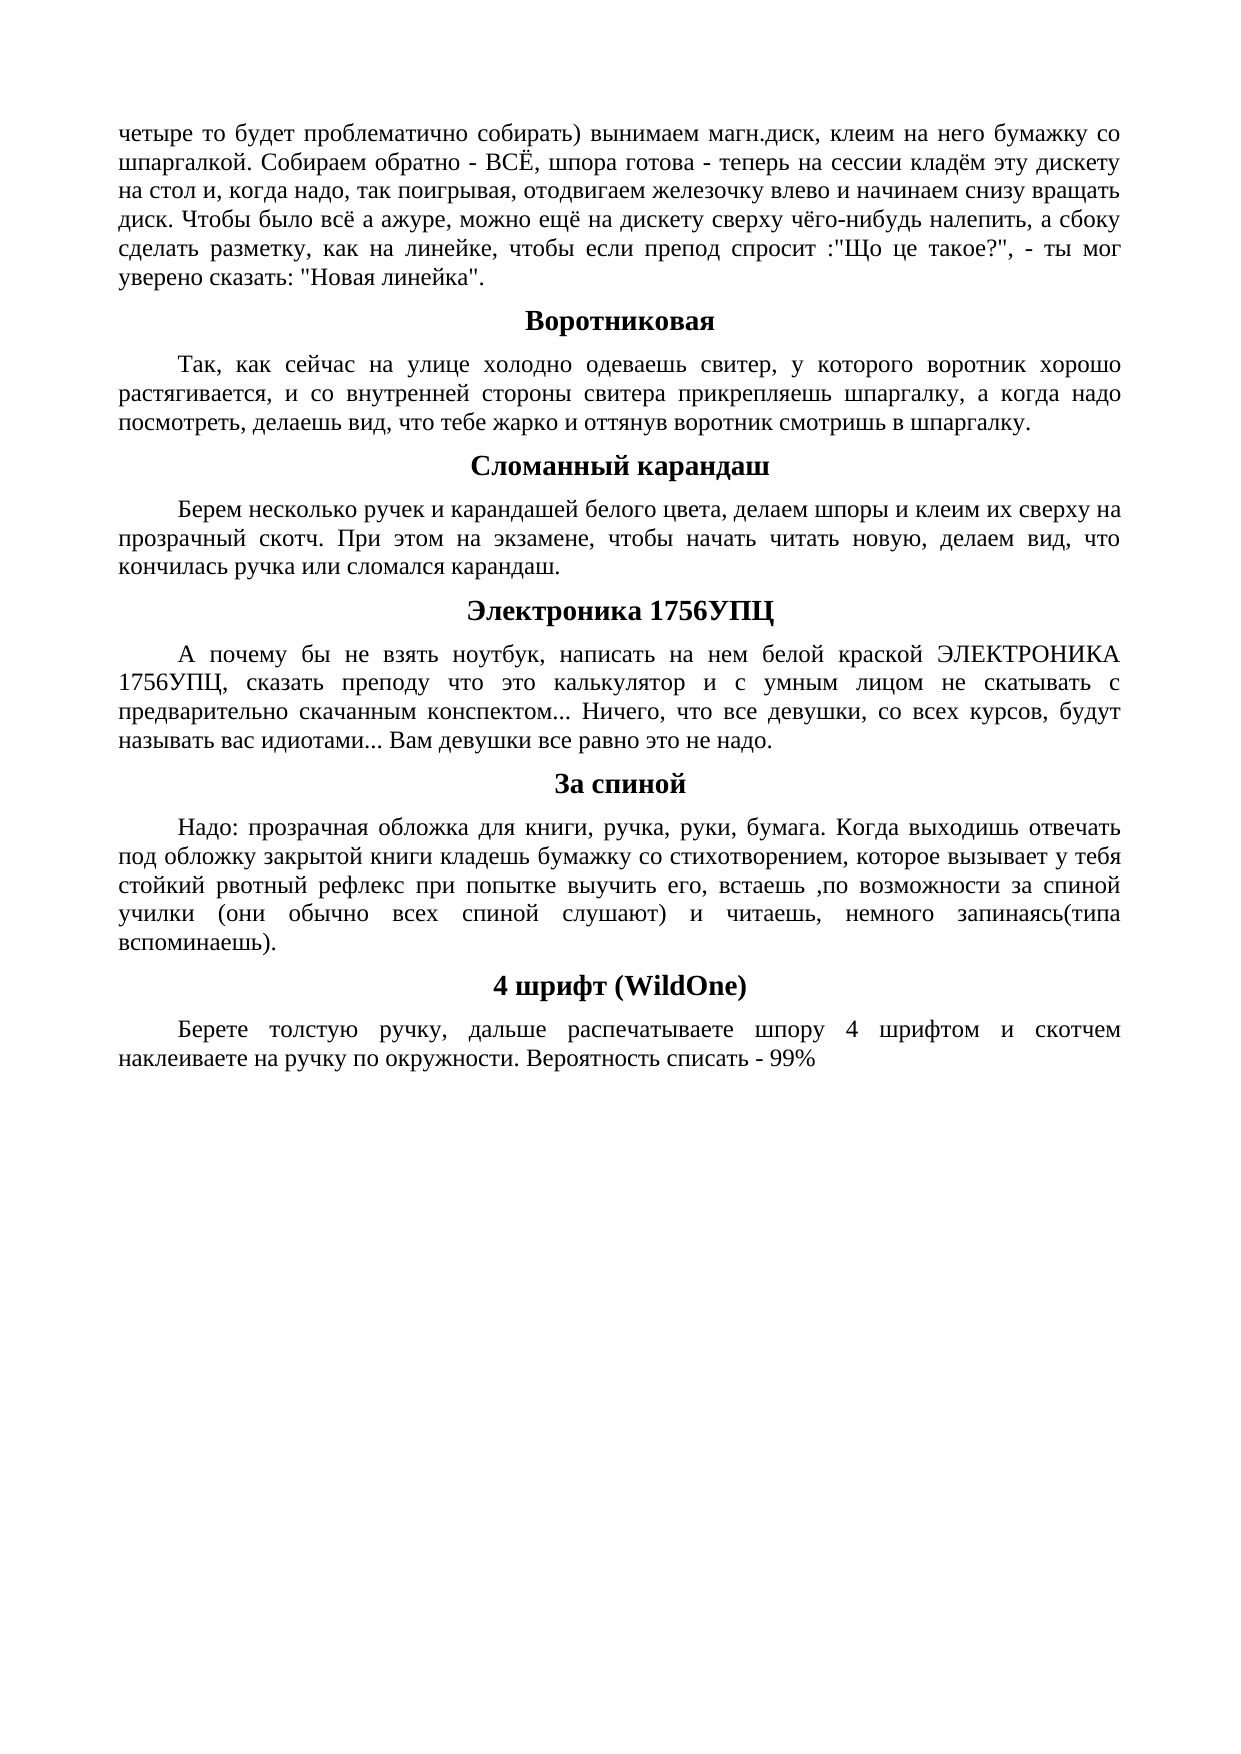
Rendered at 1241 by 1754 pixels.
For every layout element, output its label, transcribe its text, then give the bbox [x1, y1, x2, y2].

text Электроника 1756УПЦ [118, 593, 1122, 626]
text Сломанный карандаш [118, 448, 1122, 481]
text Воротниковая [118, 303, 1122, 337]
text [118, 118, 1122, 291]
text Берете толстую ручку, дальше распечатываете шпору 4 шрифтом и скотчем наклеиваете на ручку по окружности. Вероятность списать - 99% [118, 1014, 1122, 1072]
text 4 шрифт (WildOne) [118, 968, 1122, 1002]
text За спиной [118, 766, 1122, 800]
text Берем несколько ручек и карандашей белого цвета, делаем шпоры и клеим их сверху на прозрачный скотч. При этом на экзамене, чтобы начать читать новую, делаем вид, что кончилась ручка или сломался карандаш. [118, 494, 1122, 580]
text А почему бы не взять ноутбук, написать на нем белой краской ЭЛЕКТРОНИКА 1756УПЦ, сказать преподу что это калькулятор и с умным лицом не скатывать с предварительно скачанным конспектом... Ничего, что все девушки, со всех курсов, будут называть вас идиотами... Вам девушки все равно это не надо. [118, 639, 1122, 754]
text Надо: прозрачная обложка для книги, ручка, руки, бумага. Когда выходишь отвечать под обложку закрытой книги кладешь бумажку со стихотворением, которое вызывает у тебя стойкий рвотный рефлекс при попытке выучить его, встаешь ,по возможности за спиной училки (они обычно всех спиной слушают) и читаешь, немного запинаясь(типа вспоминаешь). [118, 812, 1122, 956]
text Так, как сейчас на улице холодно одеваешь свитер, у которого воротник хорошо растягивается, и со внутренней стороны свитера прикрепляешь шпаргалку, а когда надо посмотреть, делаешь вид, что тебе жарко и оттянув воротник смотришь в шпаргалку. [118, 349, 1122, 435]
